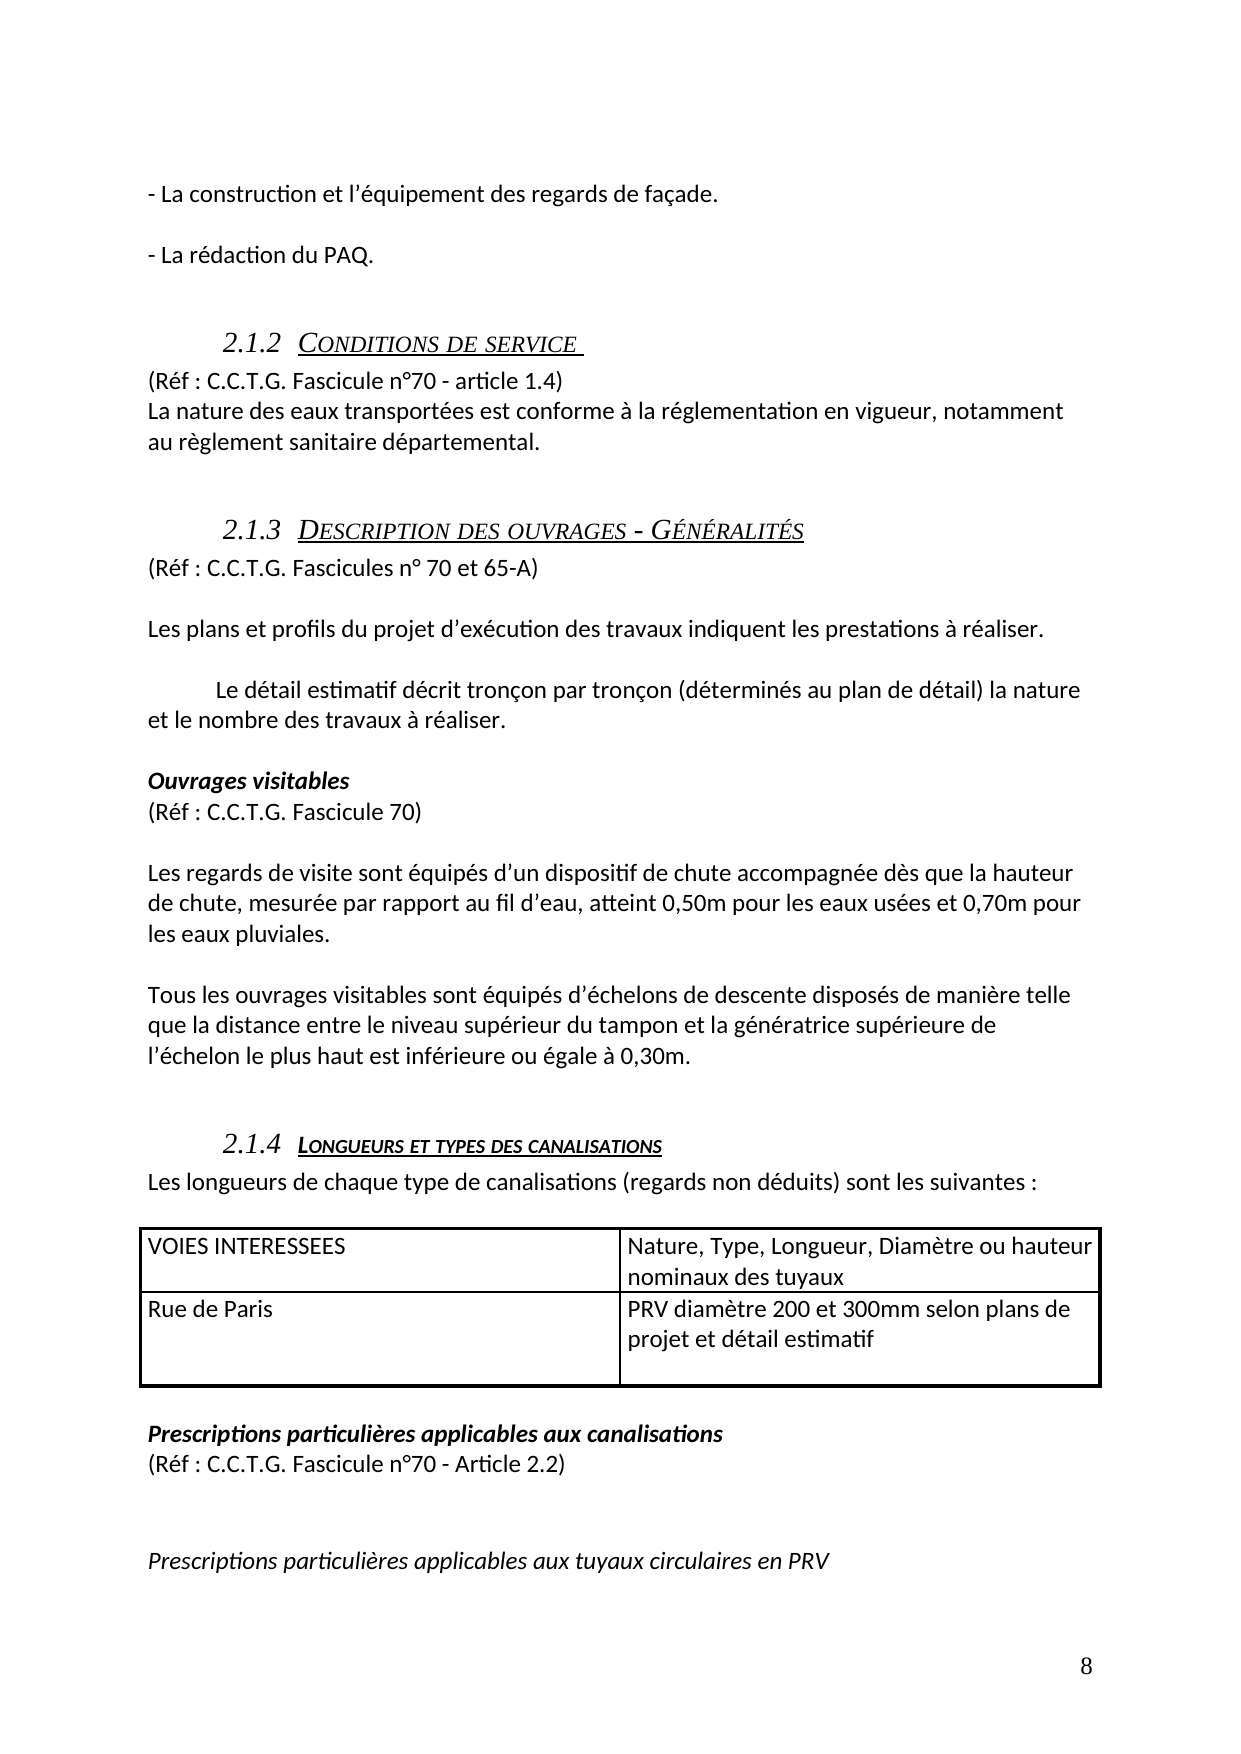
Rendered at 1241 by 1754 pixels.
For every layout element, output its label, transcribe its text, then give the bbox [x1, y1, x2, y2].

text (Réf : C.C.T.G. Fascicule n°70 - article 1.4) [148, 365, 1093, 396]
text (Réf : C.C.T.G. Fascicule 70) [148, 796, 1093, 827]
text Prescriptions particulières applicables aux tuyaux circulaires en PRV [148, 1545, 1093, 1576]
text Les longueurs de chaque type de canalisations (regards non déduits) sont les suivantes : [148, 1166, 1093, 1197]
text - La construction et l’équipement des regards de façade. [148, 178, 1093, 209]
text (Réf : C.C.T.G. Fascicule n°70 - Article 2.2) [148, 1448, 1093, 1479]
text La nature des eaux transportées est conforme à la réglementation en vigueur, notamment au règlement sanitaire départemental. [148, 396, 1093, 457]
text Ouvrages visitables [148, 766, 1093, 796]
subtitle Description des ouvrages - Généralités [223, 512, 1093, 546]
table_cell PRV diamètre 200 et 300mm selon plans de projet et détail estimatif [621, 1293, 1098, 1384]
text Les plans et profils du projet d’exécution des travaux indiquent les prestations à réaliser. [148, 613, 1093, 643]
text Prescriptions particulières applicables aux canalisations [148, 1418, 1093, 1448]
subtitle Conditions de service [223, 325, 1093, 359]
table_header VOIES INTERESSEES [142, 1230, 619, 1291]
text (Réf : C.C.T.G. Fascicules n° 70 et 65-A) [148, 552, 1093, 582]
table_cell Rue de Paris [142, 1293, 619, 1384]
table_header Nature, Type, Longueur, Diamètre ou hauteur nominaux des tuyaux [621, 1230, 1098, 1291]
subtitle Longueurs et types des canalisations [223, 1126, 1093, 1160]
text Tous les ouvrages visitables sont équipés d’échelons de descente disposés de manière telle que la distance entre le niveau supérieur du tampon et la génératrice supérieure de l’échelon le plus haut est inférieure ou égale à 0,30m. [148, 979, 1093, 1071]
text Le détail estimatif décrit tronçon par tronçon (déterminés au plan de détail) la nature et le nombre des travaux à réaliser. [148, 674, 1093, 735]
text - La rédaction du PAQ. [148, 239, 1093, 270]
text Les regards de visite sont équipés d’un dispositif de chute accompagnée dès que la hauteur de chute, mesurée par rapport au fil d’eau, atteint 0,50m pour les eaux usées et 0,70m pour les eaux pluviales. [148, 857, 1093, 949]
